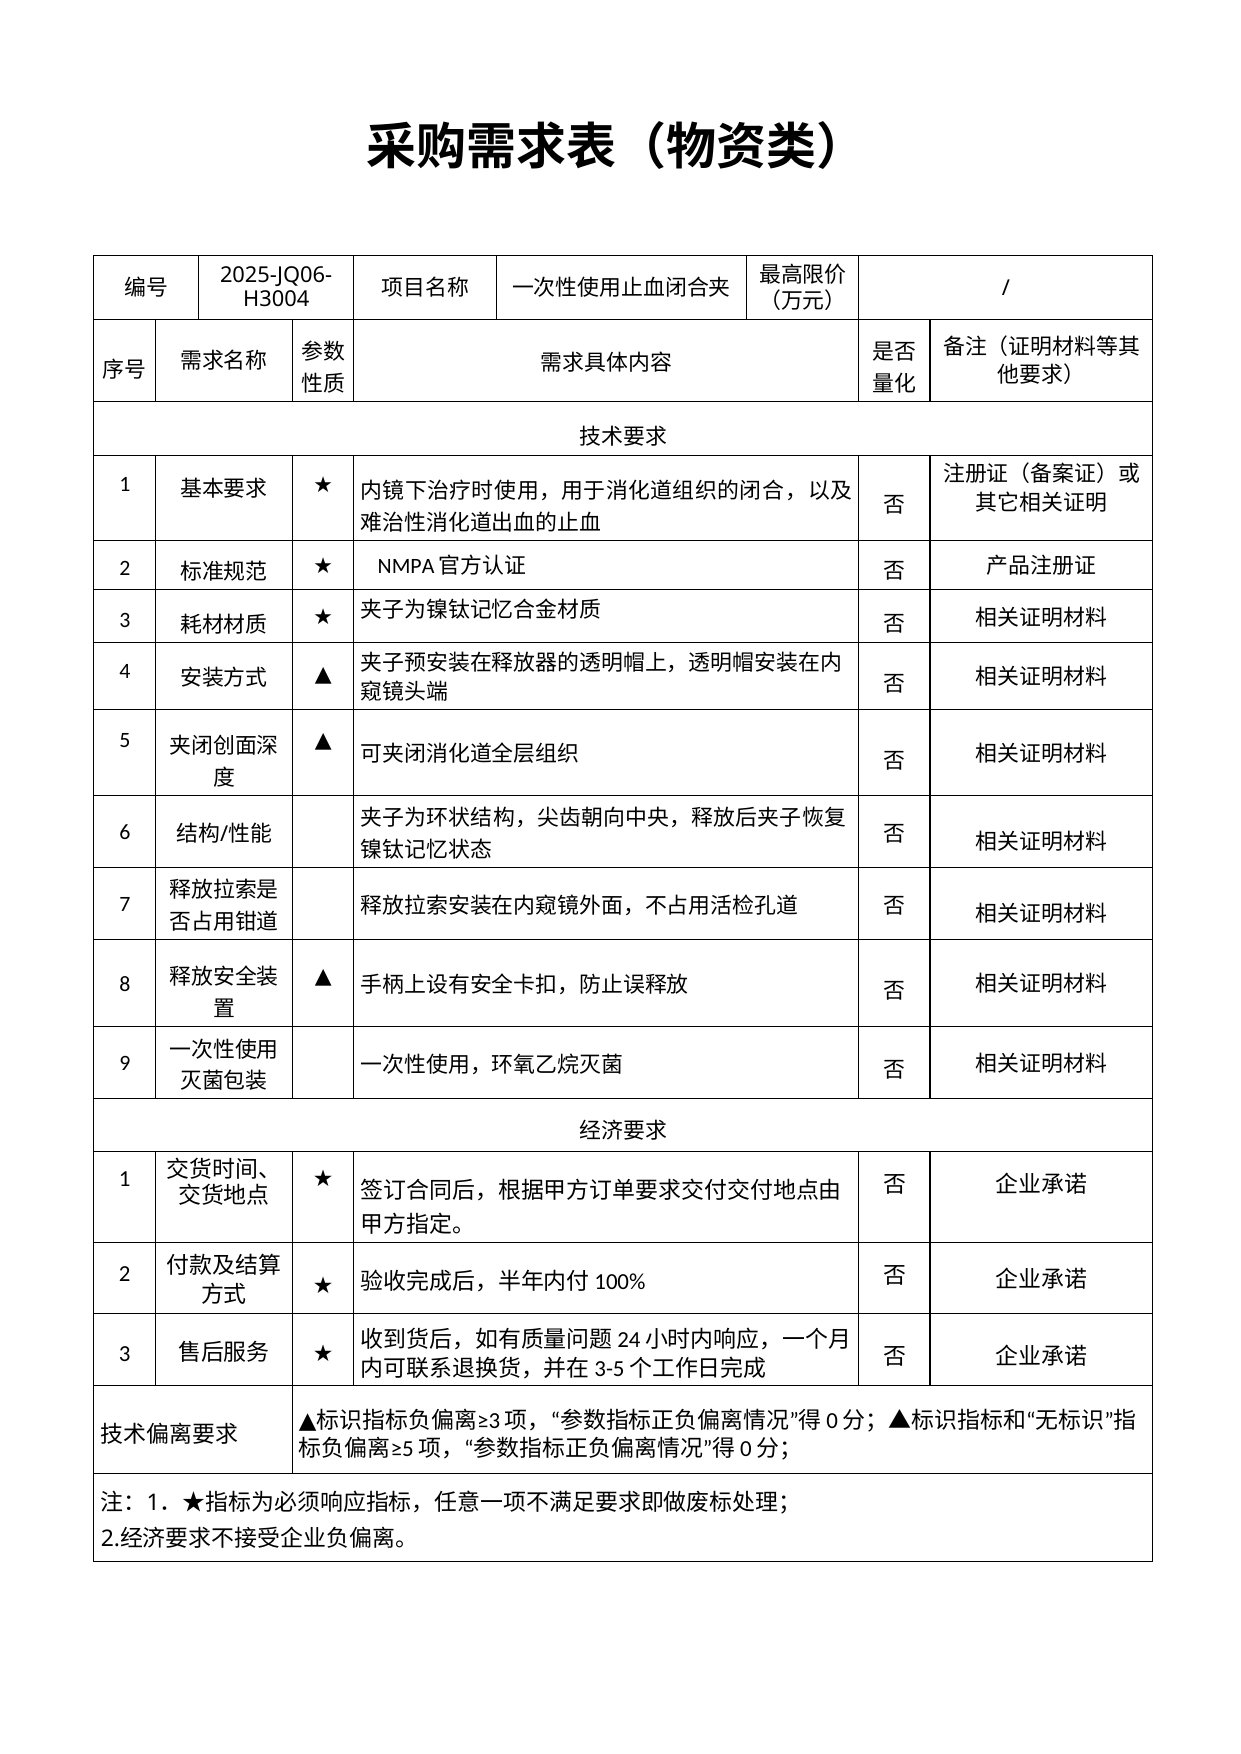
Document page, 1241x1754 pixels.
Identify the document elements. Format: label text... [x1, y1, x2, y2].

table_cell 标准规范 [156, 541, 292, 589]
table_cell 参数性质 [293, 320, 353, 401]
table_cell 6 [94, 796, 155, 867]
table_cell 否 [859, 456, 929, 539]
table_cell 9 [94, 1027, 155, 1098]
table_cell [293, 796, 353, 867]
table_cell 一次性使用，环氧乙烷灭菌 [354, 1027, 858, 1098]
table_cell 否 [859, 643, 929, 709]
table_cell 相关证明材料 [931, 1027, 1152, 1098]
table_cell 3 [94, 1314, 155, 1385]
table_cell 否 [859, 1027, 929, 1098]
table_cell ▲ [293, 643, 353, 709]
table_cell 是否量化 [859, 320, 929, 401]
table_cell 产品注册证 [931, 541, 1152, 589]
table_cell 交货时间、交货地点 [156, 1152, 292, 1242]
table_cell 否 [859, 1314, 929, 1385]
table_header 最高限价（万元） [747, 256, 858, 319]
table_header 编号 [94, 256, 198, 319]
table_cell 企业承诺 [931, 1314, 1152, 1385]
table_cell 夹子为环状结构，尖齿朝向中央，释放后夹子恢复镍钛记忆状态 [354, 796, 858, 867]
table_cell ★ [293, 1314, 353, 1385]
table_cell 收到货后，如有质量问题24小时内响应，一个月内可联系退换货，并在3-5个工作日完成 [354, 1314, 858, 1385]
table_cell 7 [94, 868, 155, 939]
table_cell 技术偏离要求 [94, 1386, 292, 1473]
table_cell 相关证明材料 [931, 940, 1152, 1026]
table_cell 需求具体内容 [354, 320, 858, 401]
table_cell [293, 1027, 353, 1098]
table_cell 否 [859, 710, 929, 795]
table_cell ★ [293, 541, 353, 589]
table_cell 否 [859, 590, 929, 642]
table_cell 相关证明材料 [931, 868, 1152, 939]
table_header / [859, 256, 1152, 319]
table_cell 注册证（备案证）或其它相关证明 [931, 456, 1152, 539]
table_cell 企业承诺 [931, 1243, 1152, 1312]
table_cell 5 [94, 710, 155, 795]
table_cell ★ [293, 1152, 353, 1242]
table_cell 付款及结算方式 [156, 1243, 292, 1312]
table_cell 相关证明材料 [931, 590, 1152, 642]
table_cell 夹子预安装在释放器的透明帽上，透明帽安装在内窥镜头端 [354, 643, 858, 709]
table_cell 释放拉索安装在内窥镜外面，不占用活检孔道 [354, 868, 858, 939]
table_cell 手柄上设有安全卡扣，防止误释放 [354, 940, 858, 1026]
table_cell ▲标识指标负偏离≥3项，“参数指标正负偏离情况”得0分；▲标识指标和“无标识”指标负偏离≥5项，“参数指标正负偏离情况”得0分； [293, 1386, 1152, 1473]
table_cell [293, 868, 353, 939]
table_cell 签订合同后，根据甲方订单要求交付交付地点由甲方指定。 [354, 1152, 858, 1242]
table_cell 否 [859, 1243, 929, 1312]
table_cell 否 [859, 796, 929, 867]
table_header 2025-JQ06-H3004 [199, 256, 353, 319]
table_cell ★ [293, 456, 353, 539]
table_cell 否 [859, 868, 929, 939]
table_cell 相关证明材料 [931, 643, 1152, 709]
text 采购需求表（物资类） [100, 112, 1146, 178]
table_cell 经济要求 [94, 1099, 1152, 1151]
table_cell 相关证明材料 [931, 796, 1152, 867]
table_cell 否 [859, 1152, 929, 1242]
table_cell ★ [293, 590, 353, 642]
table_cell 1 [94, 456, 155, 539]
table_cell 技术要求 [94, 402, 1152, 454]
table_cell ★ [293, 1243, 353, 1312]
table_cell 8 [94, 940, 155, 1026]
table_cell 内镜下治疗时使用，用于消化道组织的闭合，以及难治性消化道出血的止血 [354, 456, 858, 539]
table_cell 需求名称 [156, 320, 292, 401]
table_cell 夹闭创面深度 [156, 710, 292, 795]
table_cell 释放安全装置 [156, 940, 292, 1026]
table_cell 备注（证明材料等其他要求） [931, 320, 1152, 401]
table_cell 否 [859, 940, 929, 1026]
table_cell 4 [94, 643, 155, 709]
table_cell 序号 [94, 320, 155, 401]
table_cell 1 [94, 1152, 155, 1242]
table_header 项目名称 [354, 256, 496, 319]
table_cell 注：1．★指标为必须响应指标，任意一项不满足要求即做废标处理； 2.经济要求不接受企业负偏离。 [94, 1474, 1152, 1561]
table_cell 夹子为镍钛记忆合金材质 [354, 590, 858, 642]
table_cell 企业承诺 [931, 1152, 1152, 1242]
table_cell 耗材材质 [156, 590, 292, 642]
table_cell 可夹闭消化道全层组织 [354, 710, 858, 795]
table_cell 相关证明材料 [931, 710, 1152, 795]
table_cell 2 [94, 1243, 155, 1312]
table_cell ▲ [293, 940, 353, 1026]
table_cell 一次性使用灭菌包装 [156, 1027, 292, 1098]
table_cell 2 [94, 541, 155, 589]
table_cell 验收完成后，半年内付100% [354, 1243, 858, 1312]
table_cell 售后服务 [156, 1314, 292, 1385]
table_cell 结构/性能 [156, 796, 292, 867]
table_cell NMPA官方认证 [354, 541, 858, 589]
table_cell 安装方式 [156, 643, 292, 709]
table_cell 3 [94, 590, 155, 642]
table_cell ▲ [293, 710, 353, 795]
table_cell 释放拉索是否占用钳道 [156, 868, 292, 939]
table_cell 否 [859, 541, 929, 589]
table_header 一次性使用止血闭合夹 [497, 256, 746, 319]
table_cell 基本要求 [156, 456, 292, 539]
